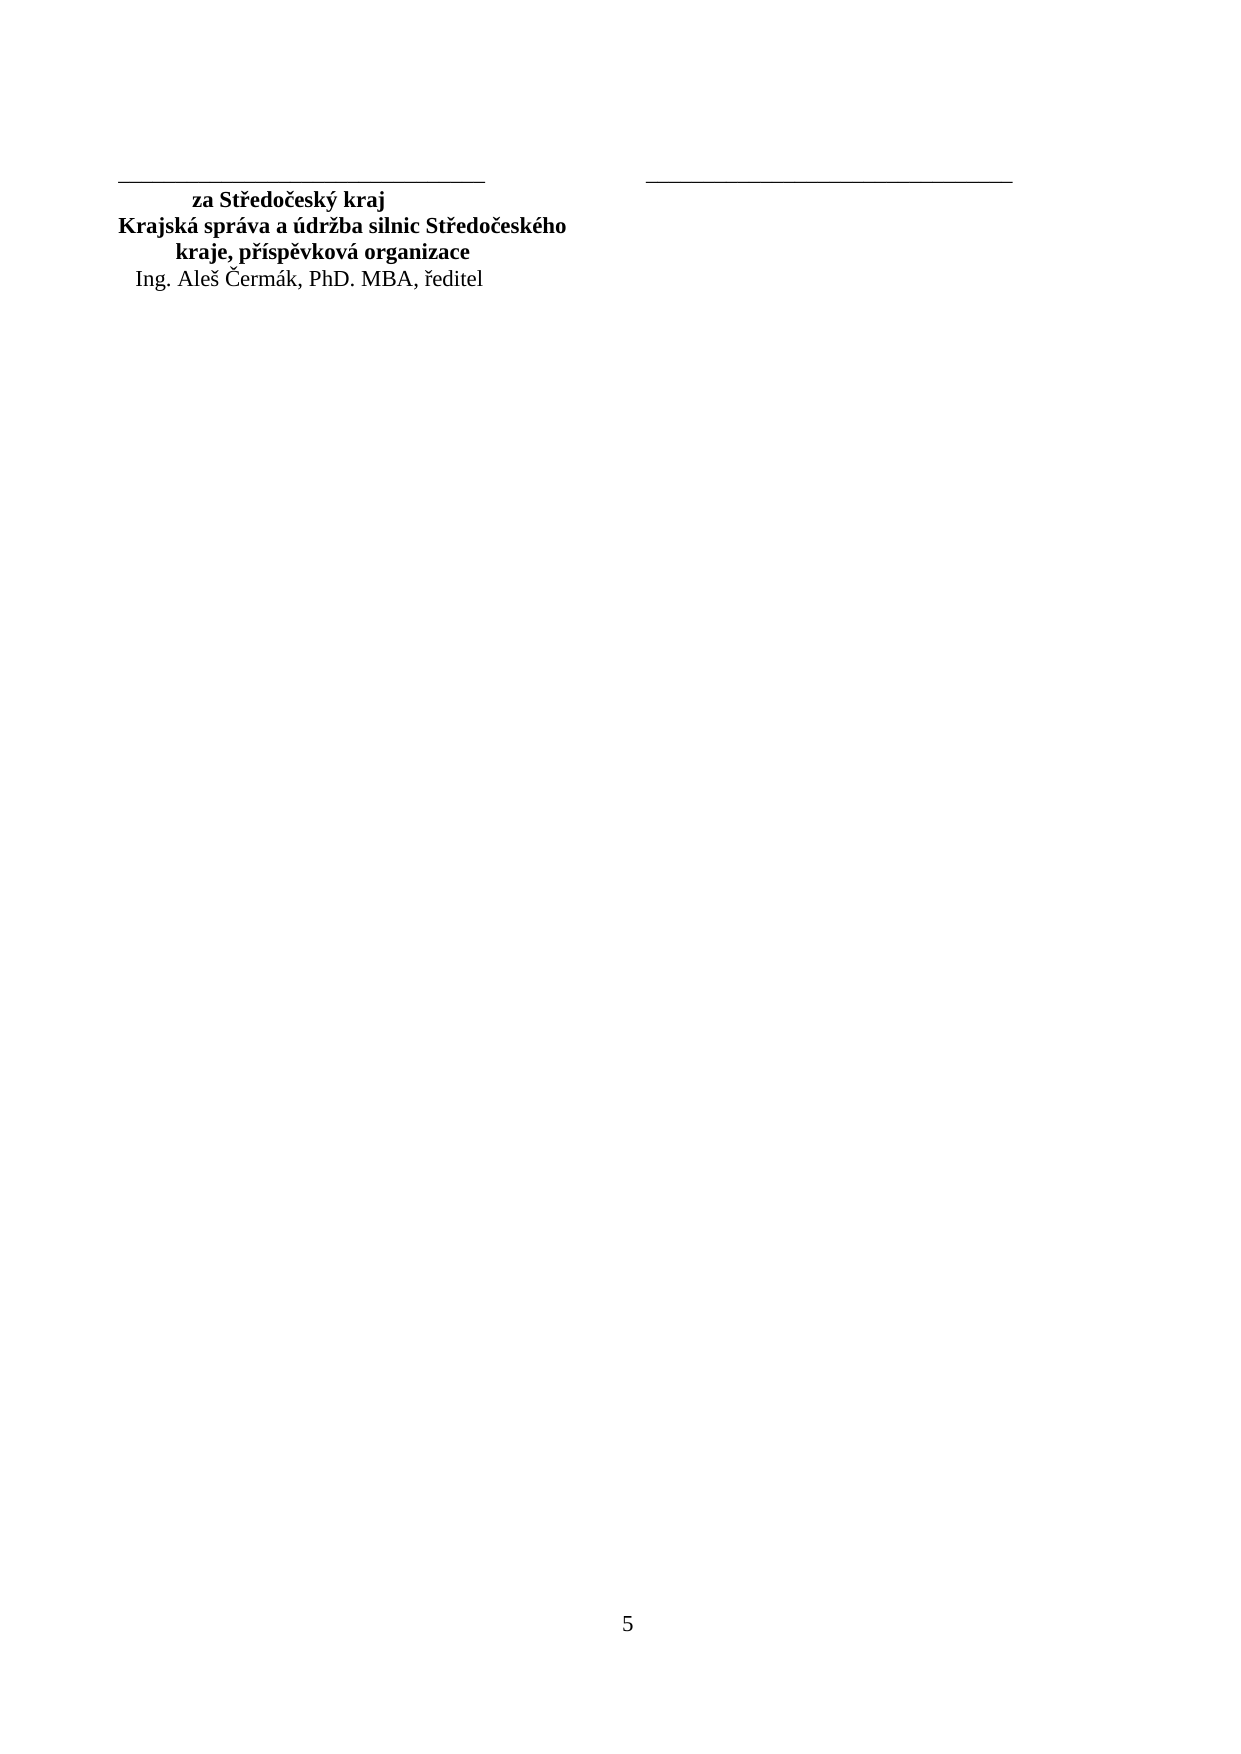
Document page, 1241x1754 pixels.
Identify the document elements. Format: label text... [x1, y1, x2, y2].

text kraje, příspěvková organizace [118, 238, 1137, 265]
text za Středočeský kraj [118, 186, 1137, 212]
text ________________________________ ________________________________ [118, 159, 1137, 186]
text Krajská správa a údržba silnic Středočeského [118, 212, 1137, 238]
text Ing. Aleš Čermák, PhD. MBA, ředitel [118, 265, 1137, 291]
